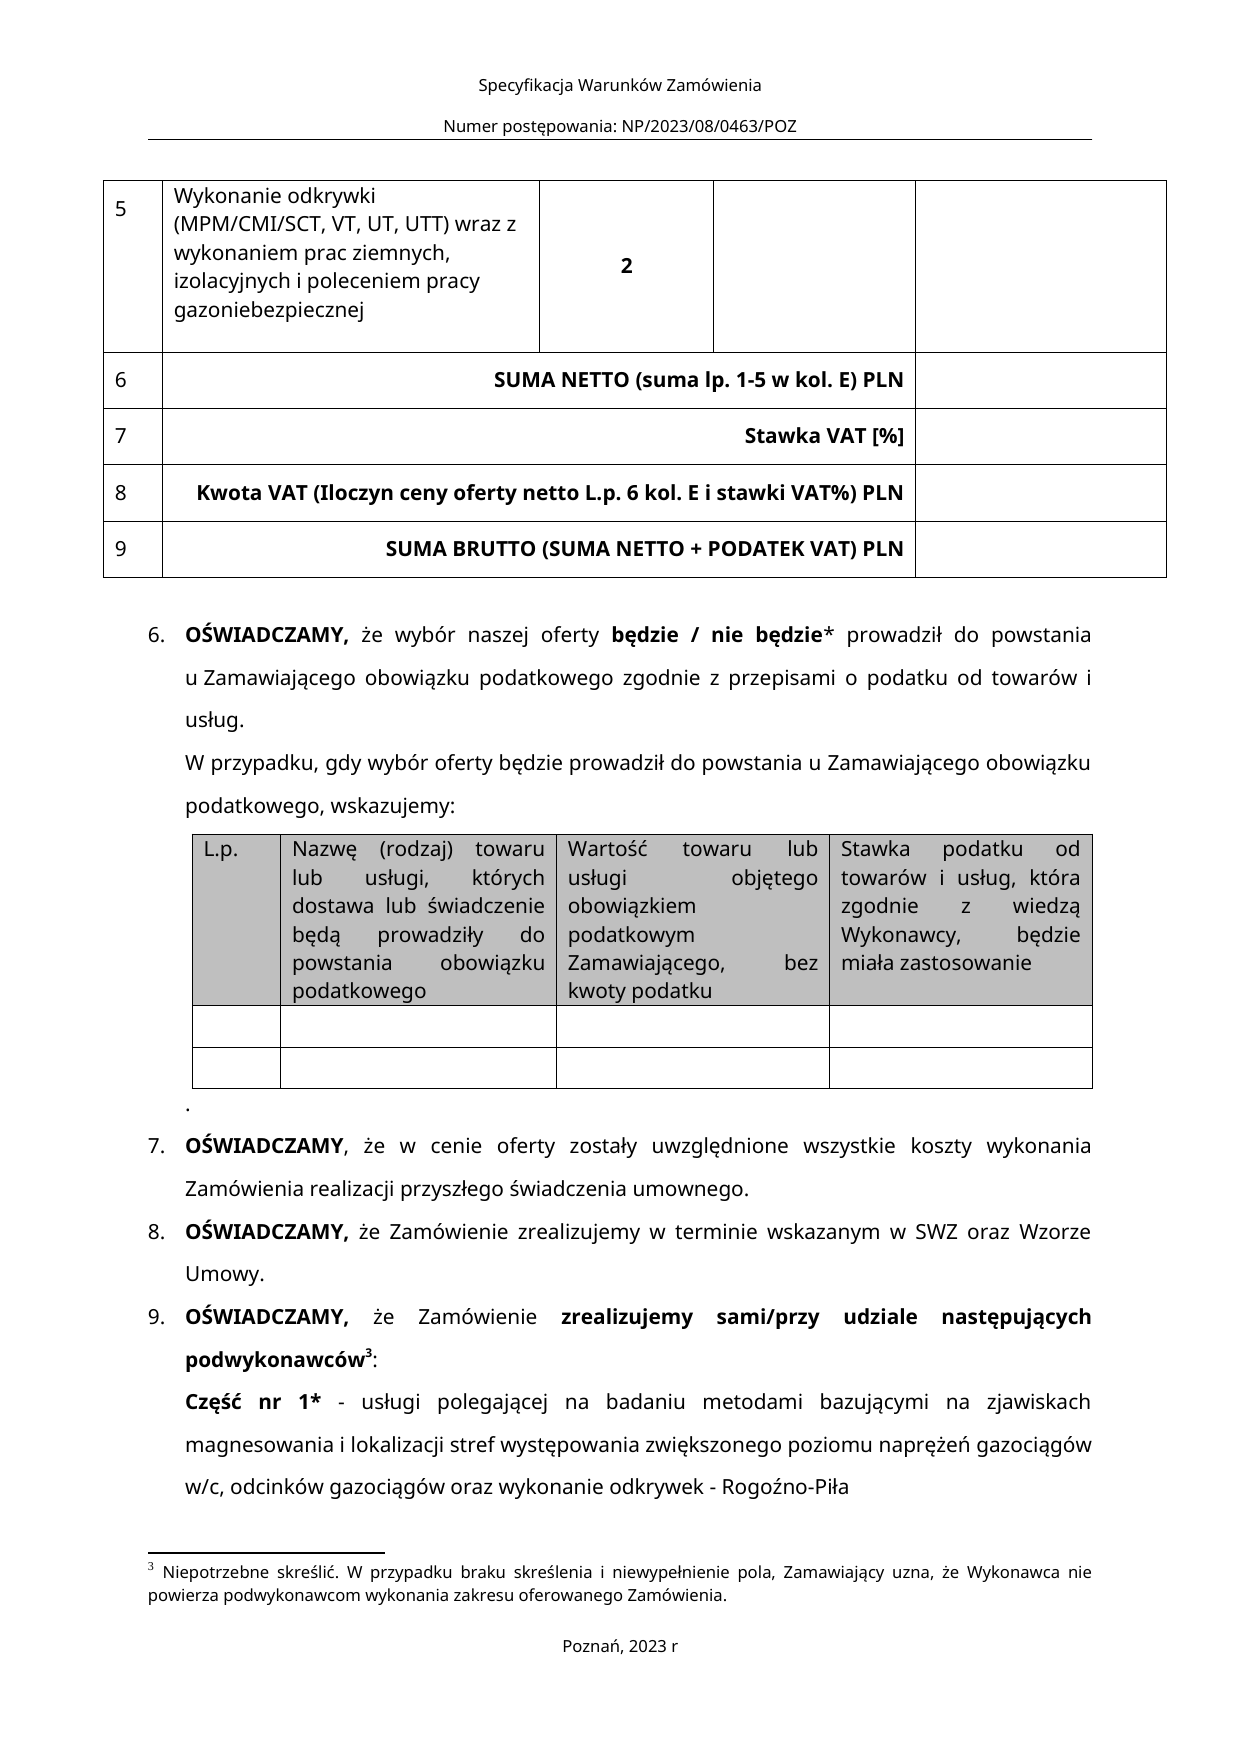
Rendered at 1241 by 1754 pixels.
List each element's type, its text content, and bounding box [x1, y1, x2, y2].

table_header Wartość towaru lub usługi objętego obowiązkiem podatkowym Zamawiającego, bez kwoty podatku [557, 835, 829, 1005]
list OŚWIADCZAMY, że Zamówienie zrealizujemy sami/przy udziale następujących podwykonawców: [148, 1302, 1092, 1373]
table_cell 7 [104, 409, 162, 464]
table_cell [193, 1006, 280, 1047]
table_cell [830, 1048, 1092, 1088]
table_cell [557, 1006, 829, 1047]
list OŚWIADCZAMY, że w cenie oferty zostały uwzględnione wszystkie koszty wykonania Zamówienia realizacji przyszłego świadczenia umownego. [148, 1132, 1092, 1203]
table_cell [916, 522, 1166, 577]
table_cell 9 [104, 522, 162, 577]
table_cell [557, 1048, 829, 1088]
table_cell 2 [540, 181, 713, 352]
table_cell [193, 1048, 280, 1088]
table_cell [281, 1006, 556, 1047]
table_cell [916, 181, 1166, 352]
table_cell [916, 465, 1166, 521]
text W przypadku, gdy wybór oferty będzie prowadził do powstania u Zamawiającego obowiązku podatkowego, wskazujemy: [185, 748, 1092, 819]
table_cell SUMA BRUTTO (SUMA NETTO + PODATEK VAT) PLN [163, 522, 915, 577]
list OŚWIADCZAMY, że Zamówienie zrealizujemy w terminie wskazanym w SWZ oraz Wzorze Umowy. [148, 1217, 1092, 1288]
table_cell 6 [104, 353, 162, 408]
table_header Nazwę (rodzaj) towaru lub usługi, których dostawa lub świadczenie będą prowadziły do powstania obowiązku podatkowego [281, 835, 556, 1005]
table_cell [916, 353, 1166, 408]
table_cell 8 [104, 465, 162, 521]
table_cell SUMA NETTO (suma lp. 1-5 w kol. E) PLN [163, 353, 915, 408]
table_cell [281, 1048, 556, 1088]
table_cell [830, 1006, 1092, 1047]
table_header L.p. [193, 835, 280, 1005]
table_cell 5 [104, 181, 162, 352]
text . [185, 1089, 1092, 1117]
table_cell [714, 181, 915, 352]
table_cell Wykonanie odkrywki (MPM/CMI/SCT, VT, UT, UTT) wraz z wykonaniem prac ziemnych, izolacyjnych i poleceniem pracy gazoniebezpiecznej [163, 181, 539, 352]
table_cell Kwota VAT (Iloczyn ceny oferty netto L.p. 6 kol. E i stawki VAT%) PLN [163, 465, 915, 521]
list Część nr 1* - usługi polegającej na badaniu metodami bazującymi na zjawiskach magnesowania i lokalizacji stref występowania zwiększonego poziomu naprężeń gazociągów w/c, odcinków gazociągów oraz wykonanie odkrywek - Rogoźno-Piła [185, 1387, 1092, 1501]
table_cell [916, 409, 1166, 464]
table_cell Stawka VAT [%] [163, 409, 915, 464]
list OŚWIADCZAMY, że wybór naszej oferty będzie / nie będzie* prowadził do powstania u Zamawiającego obowiązku podatkowego zgodnie z przepisami o podatku od towarów i usług. [148, 620, 1092, 734]
table_header Stawka podatku od towarów i usług, która zgodnie z wiedzą Wykonawcy, będzie miała zastosowanie [830, 835, 1092, 1005]
